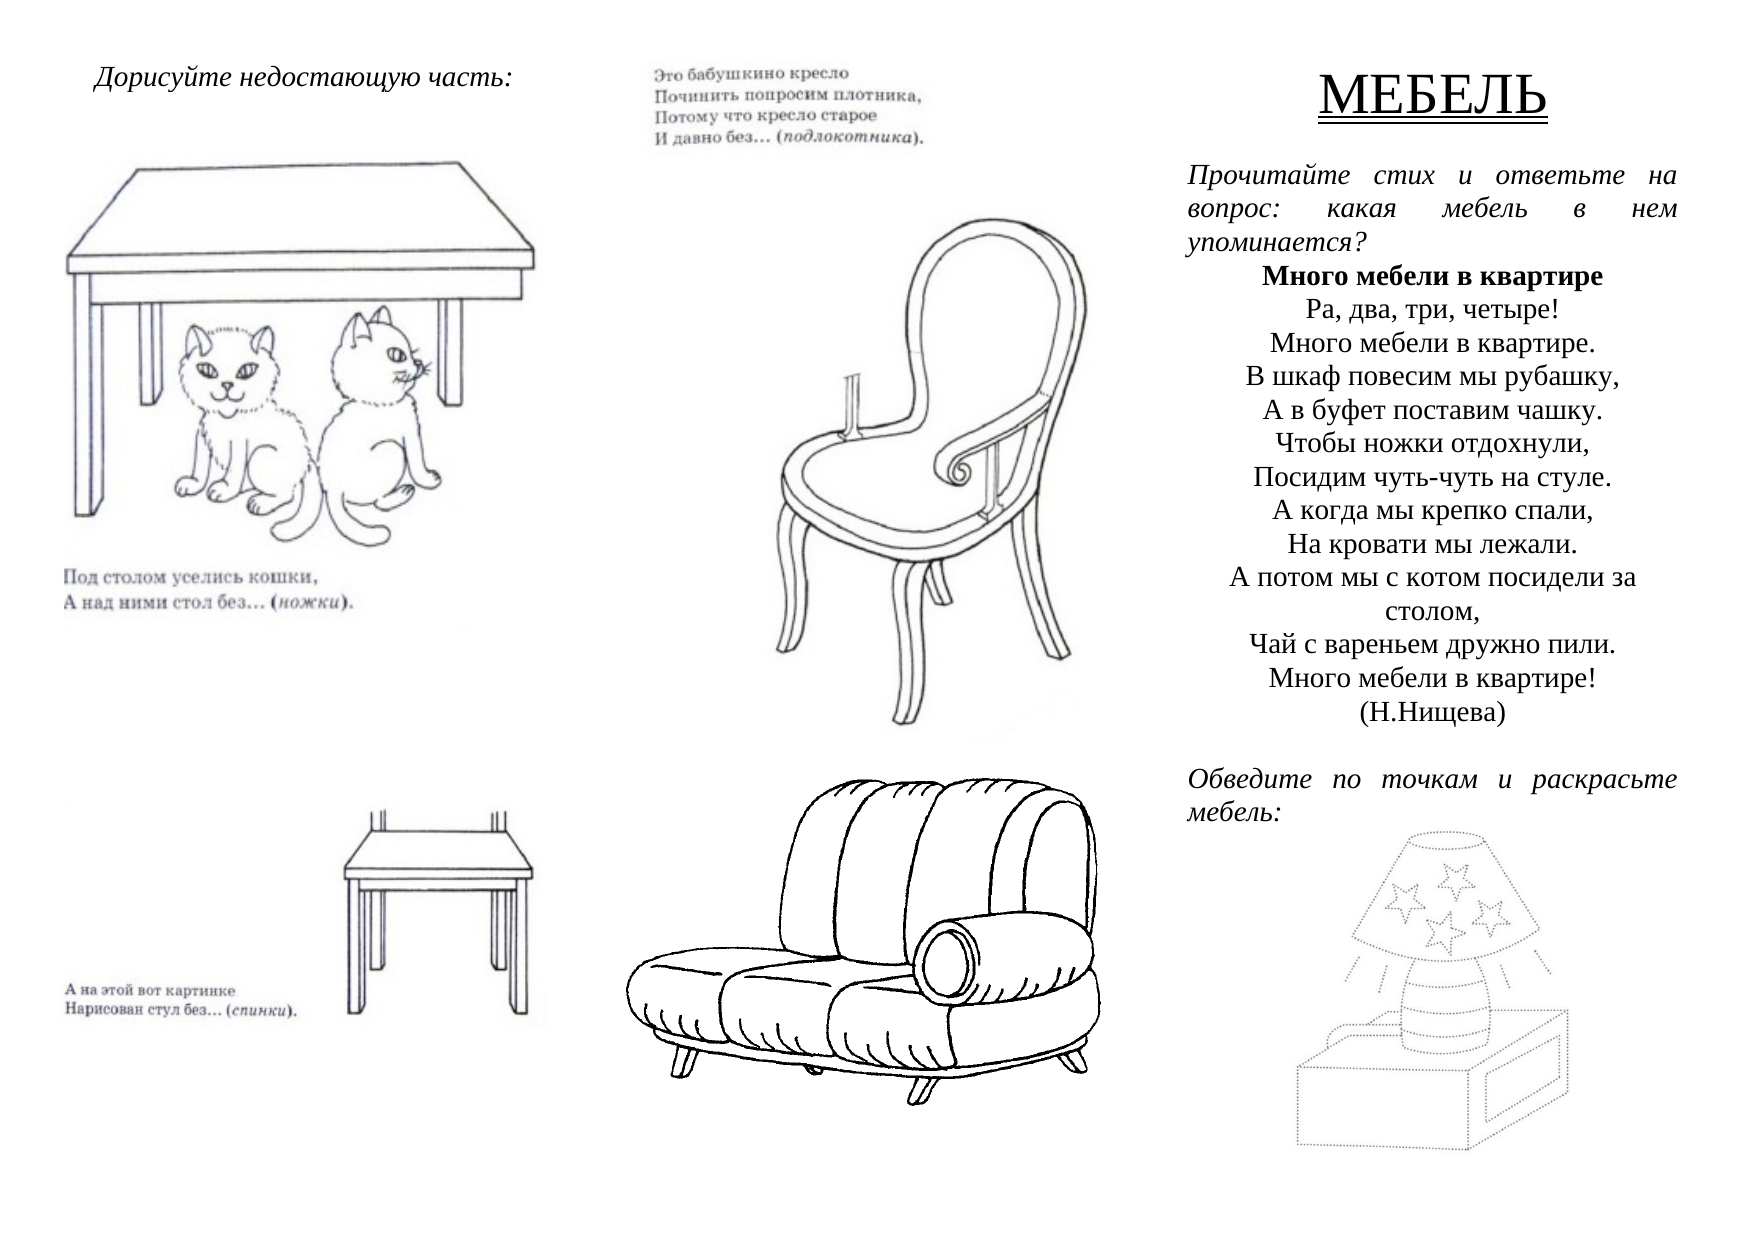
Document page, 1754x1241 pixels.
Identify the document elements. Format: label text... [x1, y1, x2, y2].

picture [623, 777, 1112, 1122]
text Ра, два, три, четыре! [1187, 291, 1678, 325]
text МЕБЕЛЬ [1187, 59, 1678, 126]
picture [60, 798, 549, 1029]
text А потом мы с котом посидели за столом, [1187, 559, 1678, 627]
text А когда мы крепко спали, [1187, 492, 1678, 526]
text В шкаф повесим мы рубашку, [1187, 358, 1678, 392]
text А в буфет поставим чашку. [1187, 392, 1678, 425]
picture [640, 59, 1097, 745]
text (Н.Нищева) [1187, 694, 1678, 727]
text Много мебели в квартире. [1187, 325, 1678, 358]
text Дорисуйте недостающую часть: [59, 59, 549, 93]
picture [1275, 827, 1590, 1157]
text Много мебели в квартире [1187, 258, 1678, 291]
text Прочитайте стих и ответьте на вопрос: какая мебель в нем упоминается? [1187, 157, 1678, 258]
text Чтобы ножки отдохнули, [1187, 425, 1678, 459]
text Много мебели в квартире! [1187, 660, 1678, 694]
text Чай с вареньем дружно пили. [1187, 627, 1678, 660]
text Обведите по точкам и раскрасьте мебель: [1187, 761, 1678, 828]
picture [63, 92, 545, 631]
text Посидим чуть-чуть на стуле. [1187, 459, 1678, 492]
text На кровати мы лежали. [1187, 526, 1678, 559]
